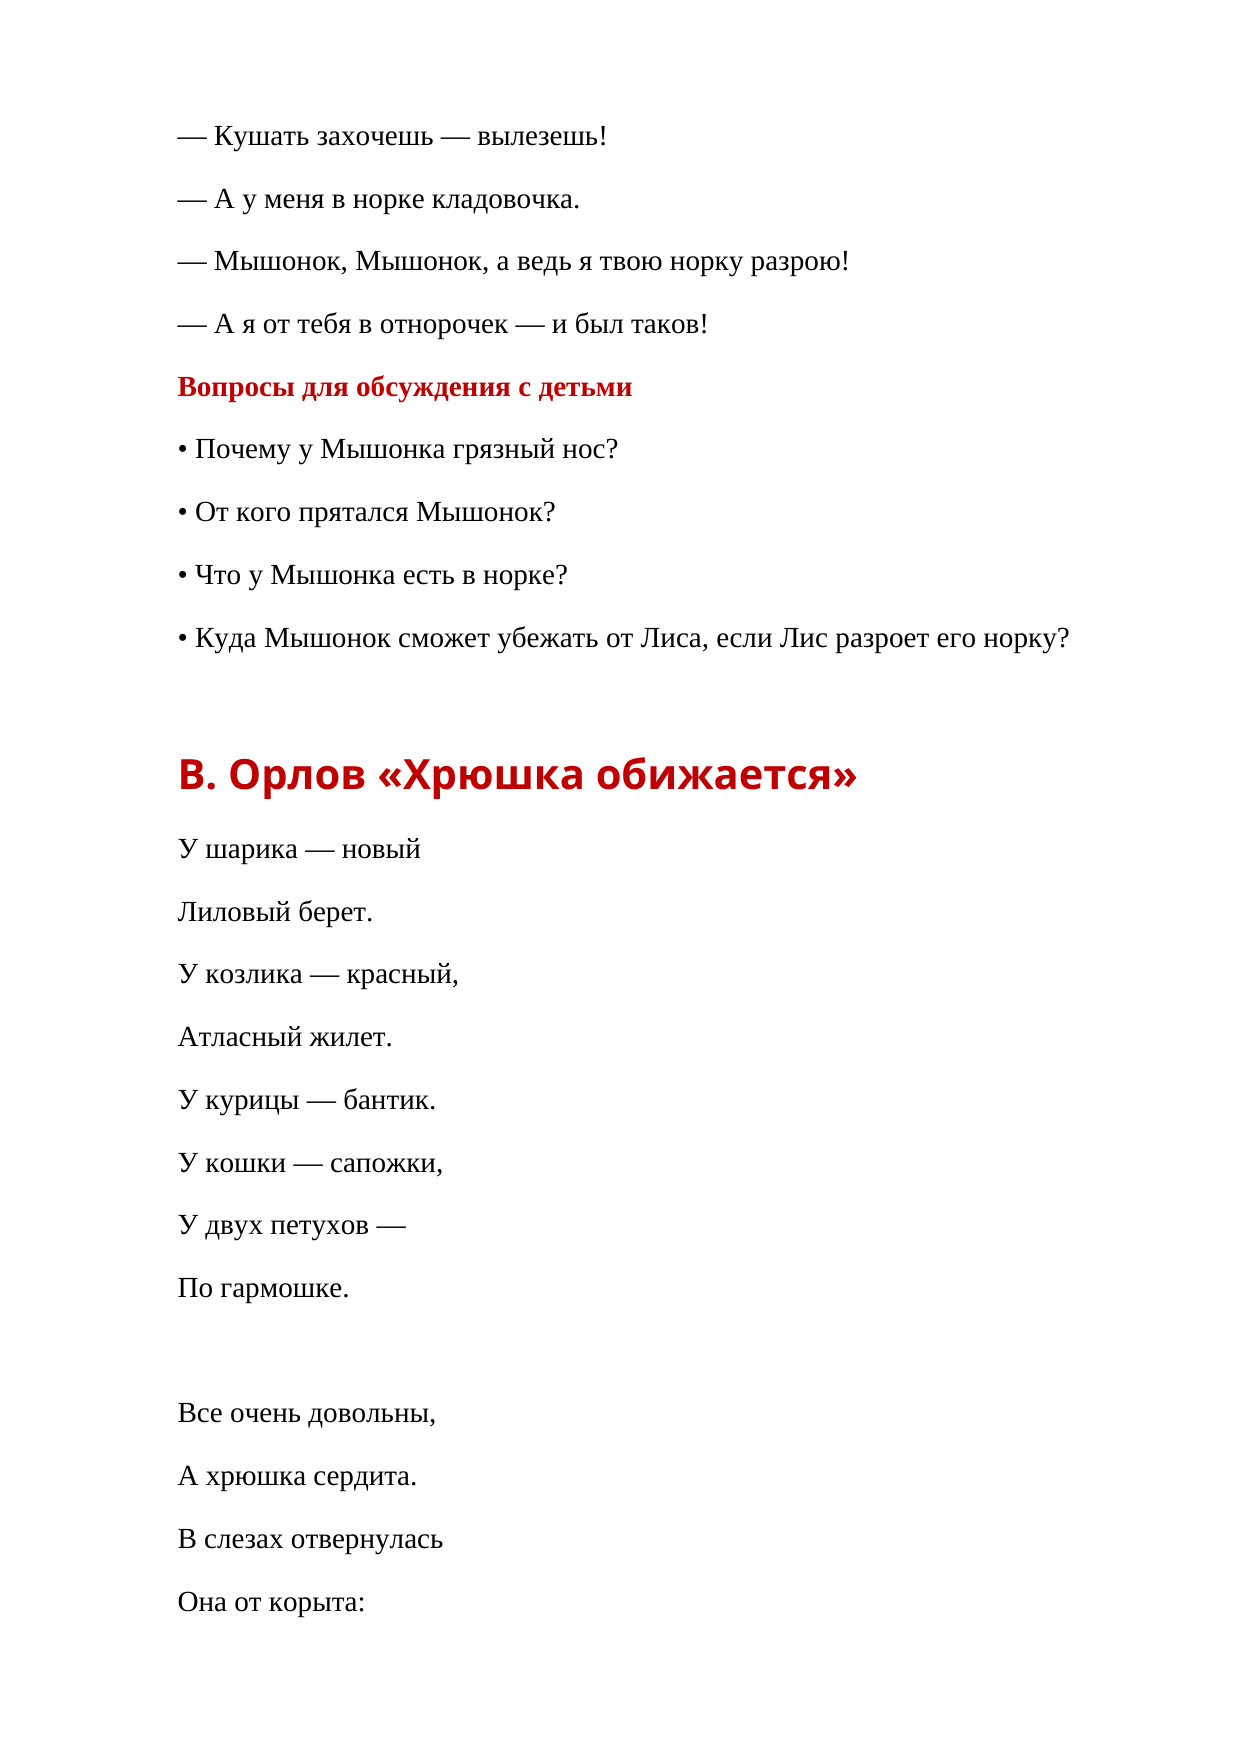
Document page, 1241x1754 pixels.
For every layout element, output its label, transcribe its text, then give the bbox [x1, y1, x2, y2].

text У шарика — новый [177, 831, 1152, 865]
text В слезах отвернулась [177, 1521, 1152, 1554]
text — Кушать захочешь — вылезешь! [177, 118, 1152, 152]
text Она от корыта: [177, 1584, 1152, 1617]
text У курицы — бантик. [177, 1082, 1152, 1116]
text — А я от тебя в отнорочек — и был таков! [177, 306, 1152, 340]
text А хрюшка сердита. [177, 1458, 1152, 1492]
text В. Орлов «Хрюшка обижается» [177, 745, 1152, 802]
text У двух петухов — [177, 1207, 1152, 1241]
text Лиловый берет. [177, 894, 1152, 927]
text • Что у Мышонка есть в норке? [177, 557, 1152, 591]
text По гармошке. [177, 1270, 1152, 1304]
text • Куда Мышонок сможет убежать от Лиса, если Лис разроет его норку? [177, 620, 1152, 653]
text Все очень довольны, [177, 1396, 1152, 1429]
text Вопросы для обсуждения с детьми [177, 369, 1152, 402]
text У козлика — красный, [177, 957, 1152, 990]
text — Мышонок, Мышонок, а ведь я твою норку разрою! [177, 243, 1152, 277]
text У кошки — сапожки, [177, 1145, 1152, 1178]
text • Почему у Мышонка грязный нос? [177, 432, 1152, 465]
text Атласный жилет. [177, 1019, 1152, 1053]
text • От кого прятался Мышонок? [177, 494, 1152, 528]
text — А у меня в норке кладовочка. [177, 181, 1152, 214]
